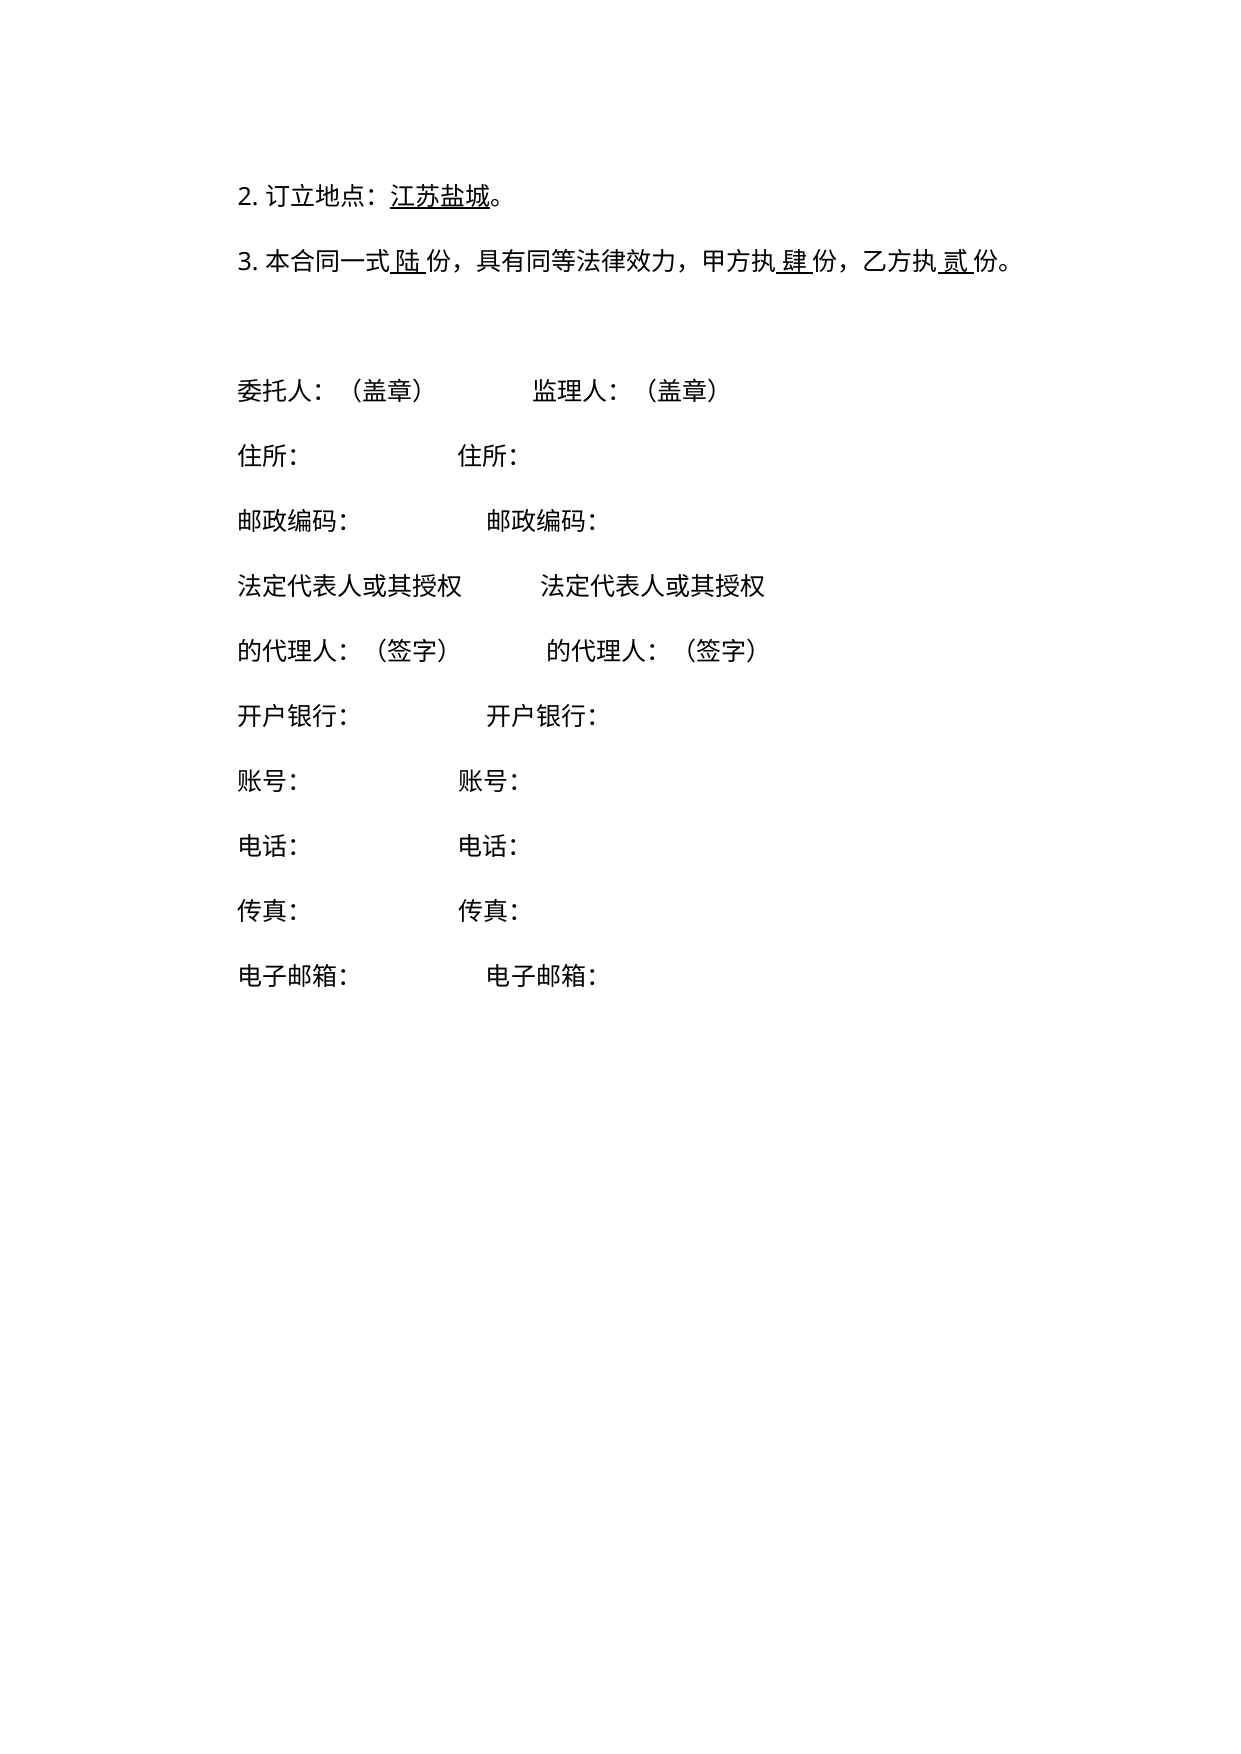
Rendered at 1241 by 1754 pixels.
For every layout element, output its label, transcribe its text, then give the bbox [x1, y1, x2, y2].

text 邮政编码： 邮政编码： [187, 487, 1053, 552]
text 账号： 账号： [187, 747, 1053, 812]
text 委托人：（盖章） 监理人：（盖章） [187, 357, 1053, 422]
text 传真： 传真： [187, 877, 1053, 942]
text 开户银行： 开户银行： [187, 682, 1053, 747]
text 电话： 电话： [187, 812, 1053, 877]
text 电子邮箱： 电子邮箱： [187, 942, 1053, 1007]
text 住所： 住所： [187, 422, 1053, 487]
text 3. 本合同一式 陆 份，具有同等法律效力，甲方执 肆 份，乙方执 贰 份。 [187, 227, 1053, 292]
text 的代理人：（签字） 的代理人：（签字） [187, 617, 1053, 682]
text 2. 订立地点：江苏盐城。 [187, 162, 1053, 227]
text 法定代表人或其授权 法定代表人或其授权 [187, 552, 1053, 617]
